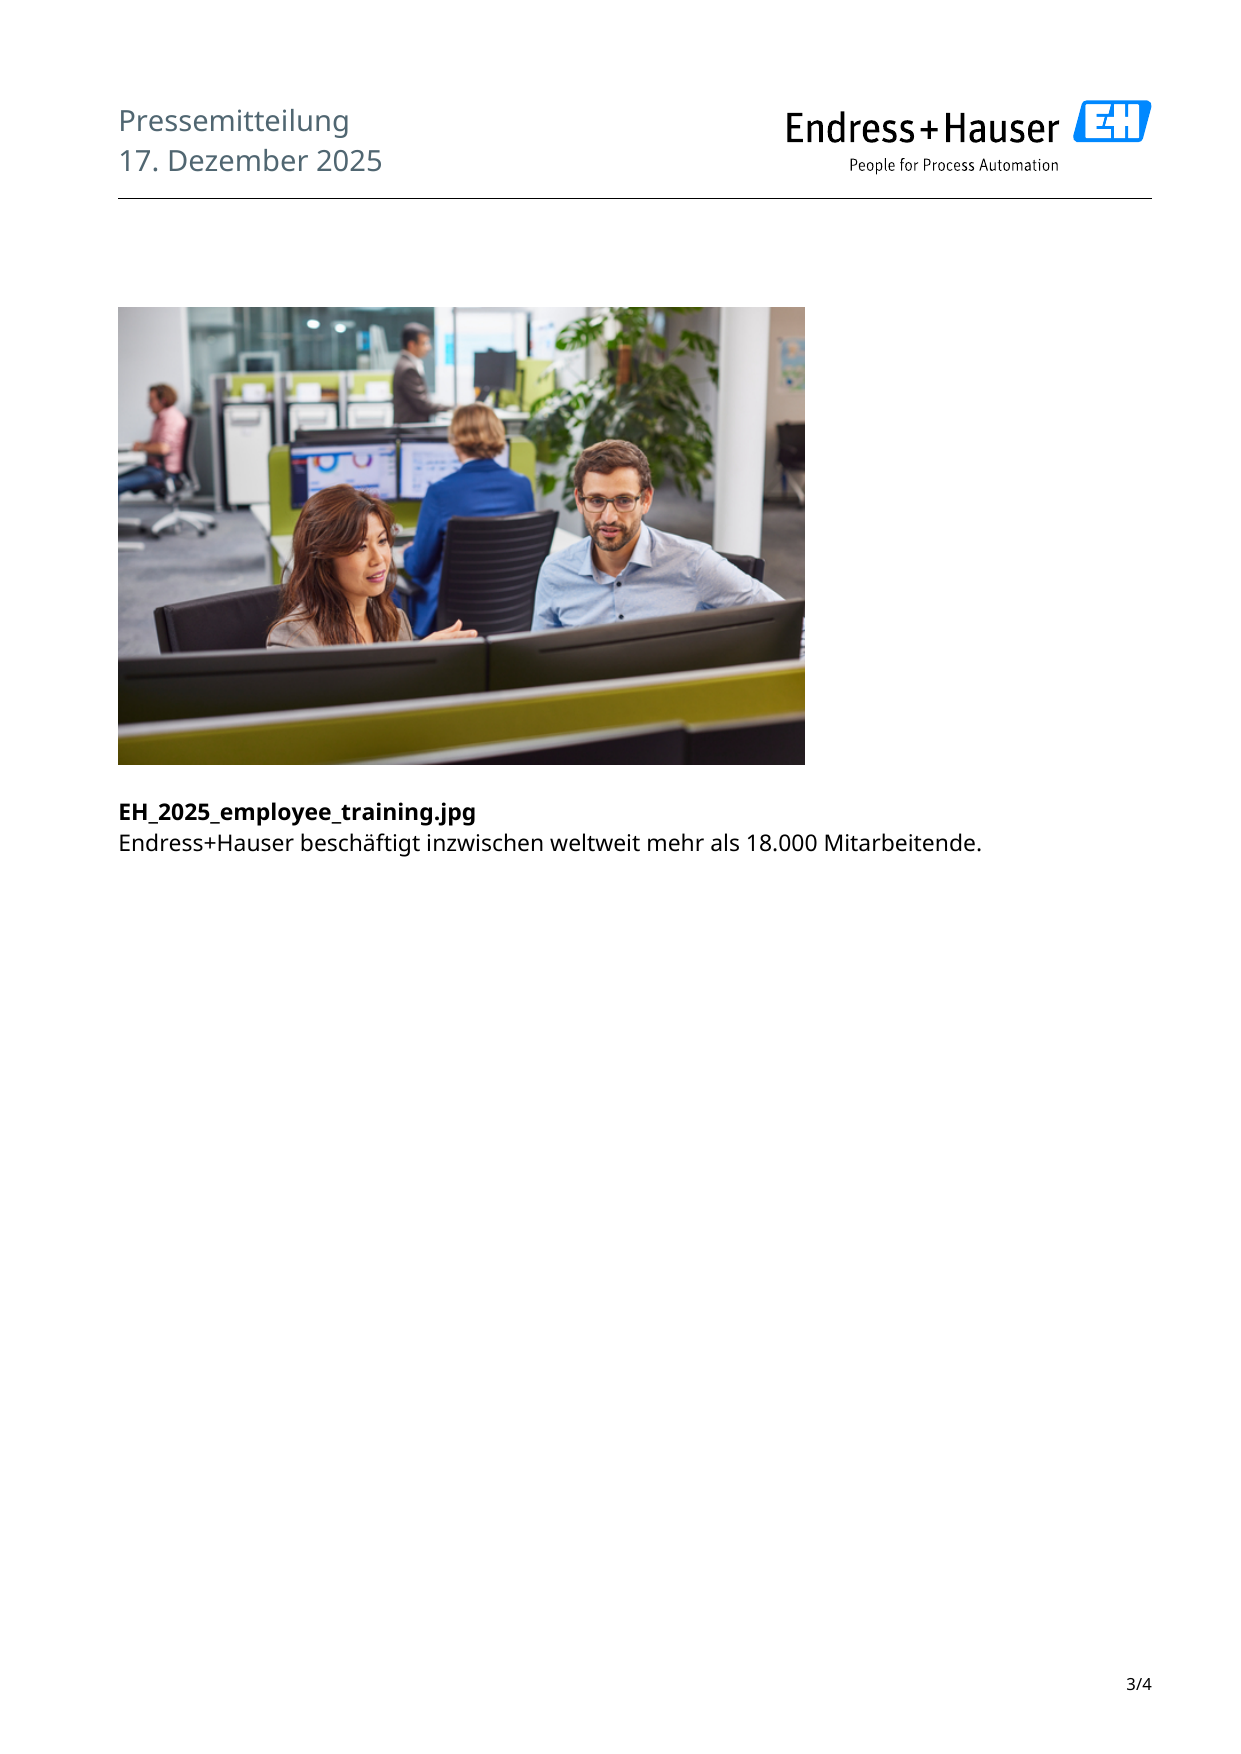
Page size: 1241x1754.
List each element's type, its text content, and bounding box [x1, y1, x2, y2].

picture [118, 307, 805, 765]
text EH_2025_employee_training.jpg Endress+Hauser beschäftigt inzwischen weltweit mehr als 18.000 Mitarbeitende. [118, 764, 1152, 858]
